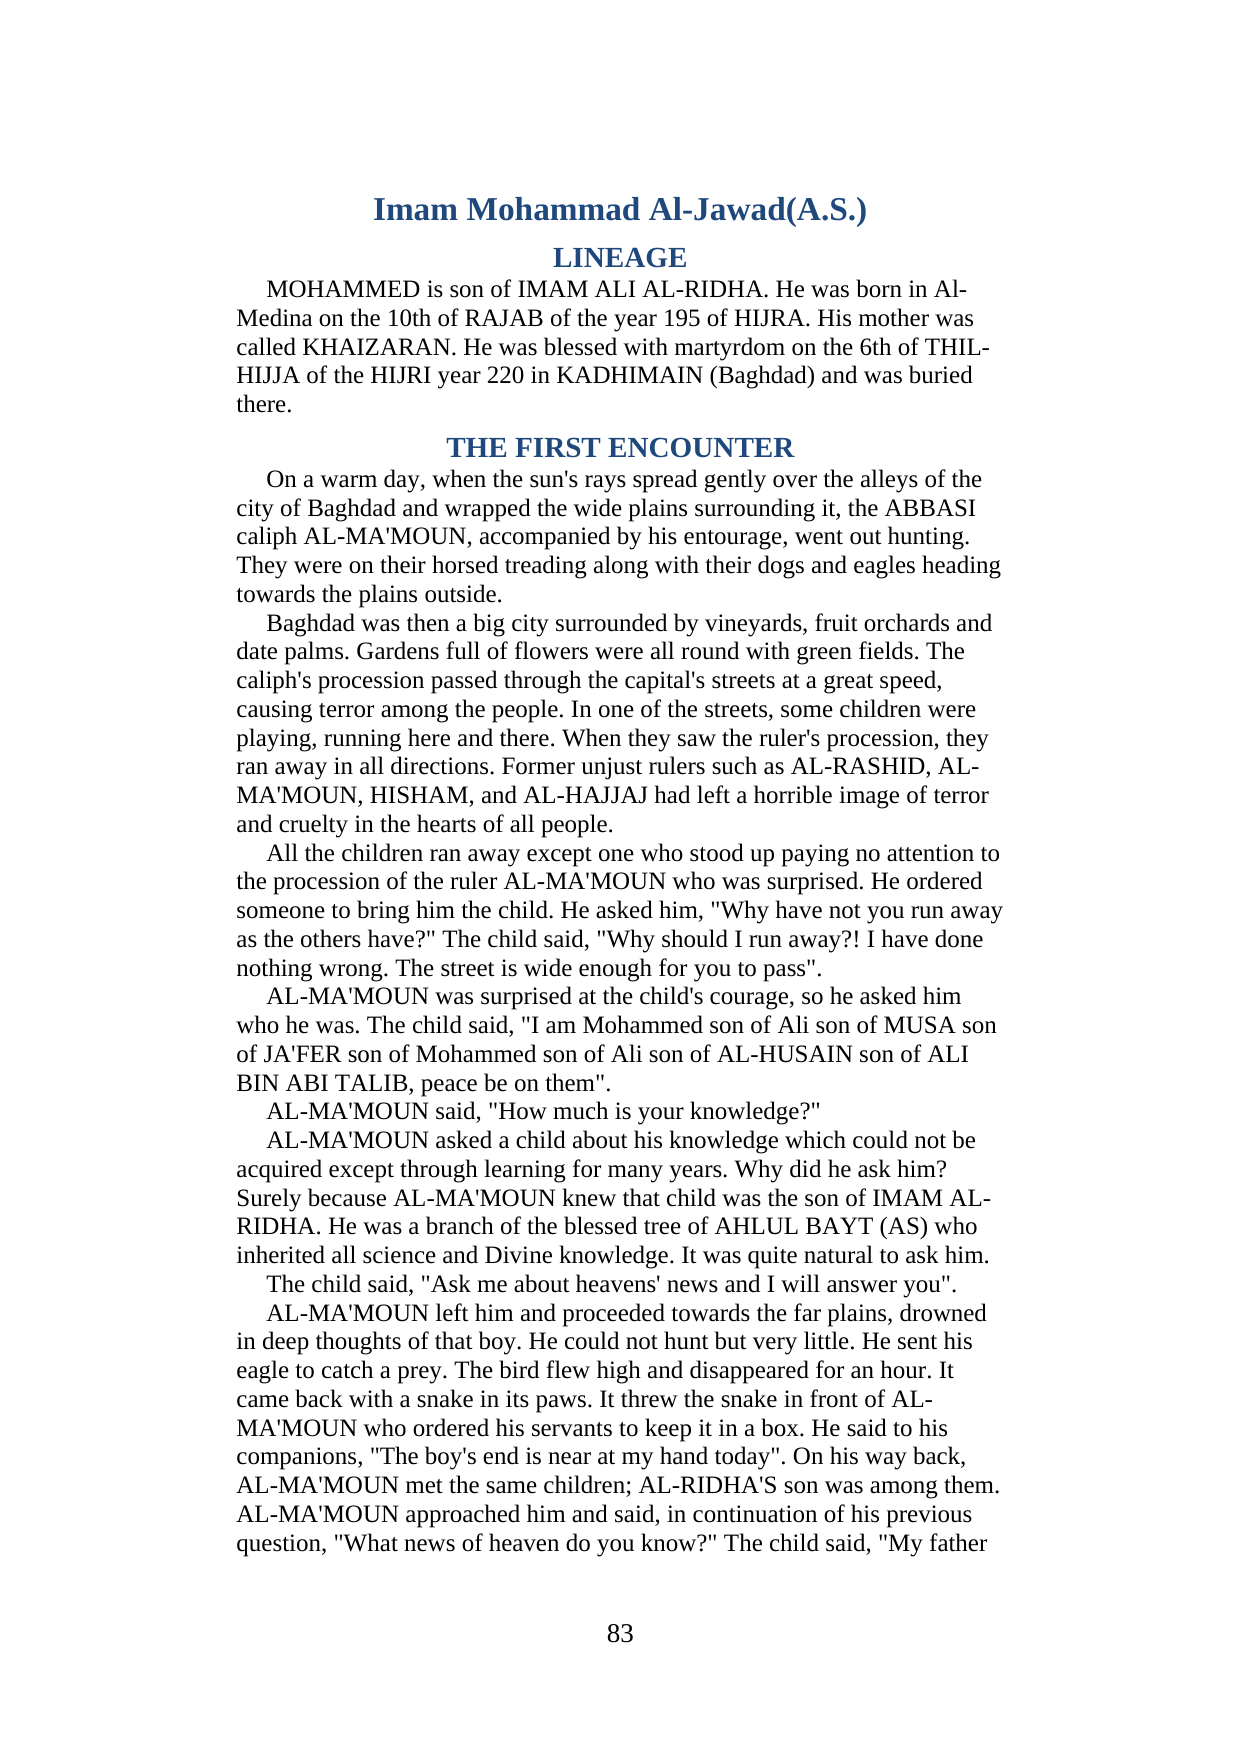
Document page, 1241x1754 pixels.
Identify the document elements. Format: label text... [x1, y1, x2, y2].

subtitle Imam Mohammad Al-Jawad(A.S.) [236, 190, 1004, 228]
text The child said, "Ask me about heavens' news and I will answer you". [236, 1269, 1004, 1298]
text AL-MA'MOUN asked a child about his knowledge which could not be acquired except through learning for many years. Why did he ask him? Surely because AL-MA'MOUN knew that child was the son of IMAM AL-RIDHA. He was a branch of the blessed tree of AHLUL BAYT (AS) who inherited all science and Divine knowledge. It was quite natural to ask him. [236, 1125, 1004, 1269]
text On a warm day, when the sun's rays spread gently over the alleys of the city of Baghdad and wrapped the wide plains surrounding it, the ABBASI caliph AL-MA'MOUN, accompanied by his entourage, went out hunting. They were on their horsed treading along with their dogs and eagles heading towards the plains outside. [236, 464, 1004, 608]
text AL-MA'MOUN was surprised at the child's courage, so he asked him who he was. The child said, "I am Mohammed son of Ali son of MUSA son of JA'FER son of Mohammed son of Ali son of AL-HUSAIN son of ALI BIN ABI TALIB, peace be on them". [236, 981, 1004, 1096]
text MOHAMMED is son of IMAM ALI AL-RIDHA. He was born in Al-Medina on the 10th of RAJAB of the year 195 of HIJRA. His mother was called KHAIZARAN. He was blessed with martyrdom on the 6th of THIL-HIJJA of the HIJRI year 220 in KADHIMAIN (Baghdad) and was buried there. [236, 274, 1004, 418]
text Baghdad was then a big city surrounded by vineyards, fruit orchards and date palms. Gardens full of flowers were all round with green fields. The caliph's procession passed through the capital's streets at a great speed, causing terror among the people. In one of the streets, some children were playing, running here and there. When they saw the ruler's procession, they ran away in all directions. Former unjust rulers such as AL-RASHID, AL-MA'MOUN, HISHAM, and AL-HAJJAJ had left a horrible image of terror and cruelty in the hearts of all people. [236, 608, 1004, 838]
subtitle LINEAGE [236, 241, 1004, 274]
text All the children ran away except one who stood up paying no attention to the procession of the ruler AL-MA'MOUN who was surprised. He ordered someone to bring him the child. He asked him, "Why have not you run away as the others have?" The child said, "Why should I run away?! I have done nothing wrong. The street is wide enough for you to pass". [236, 838, 1004, 981]
subtitle THE FIRST ENCOUNTER [236, 430, 1004, 464]
text AL-MA'MOUN said, "How much is your knowledge?" [236, 1096, 1004, 1125]
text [236, 1298, 1004, 1556]
